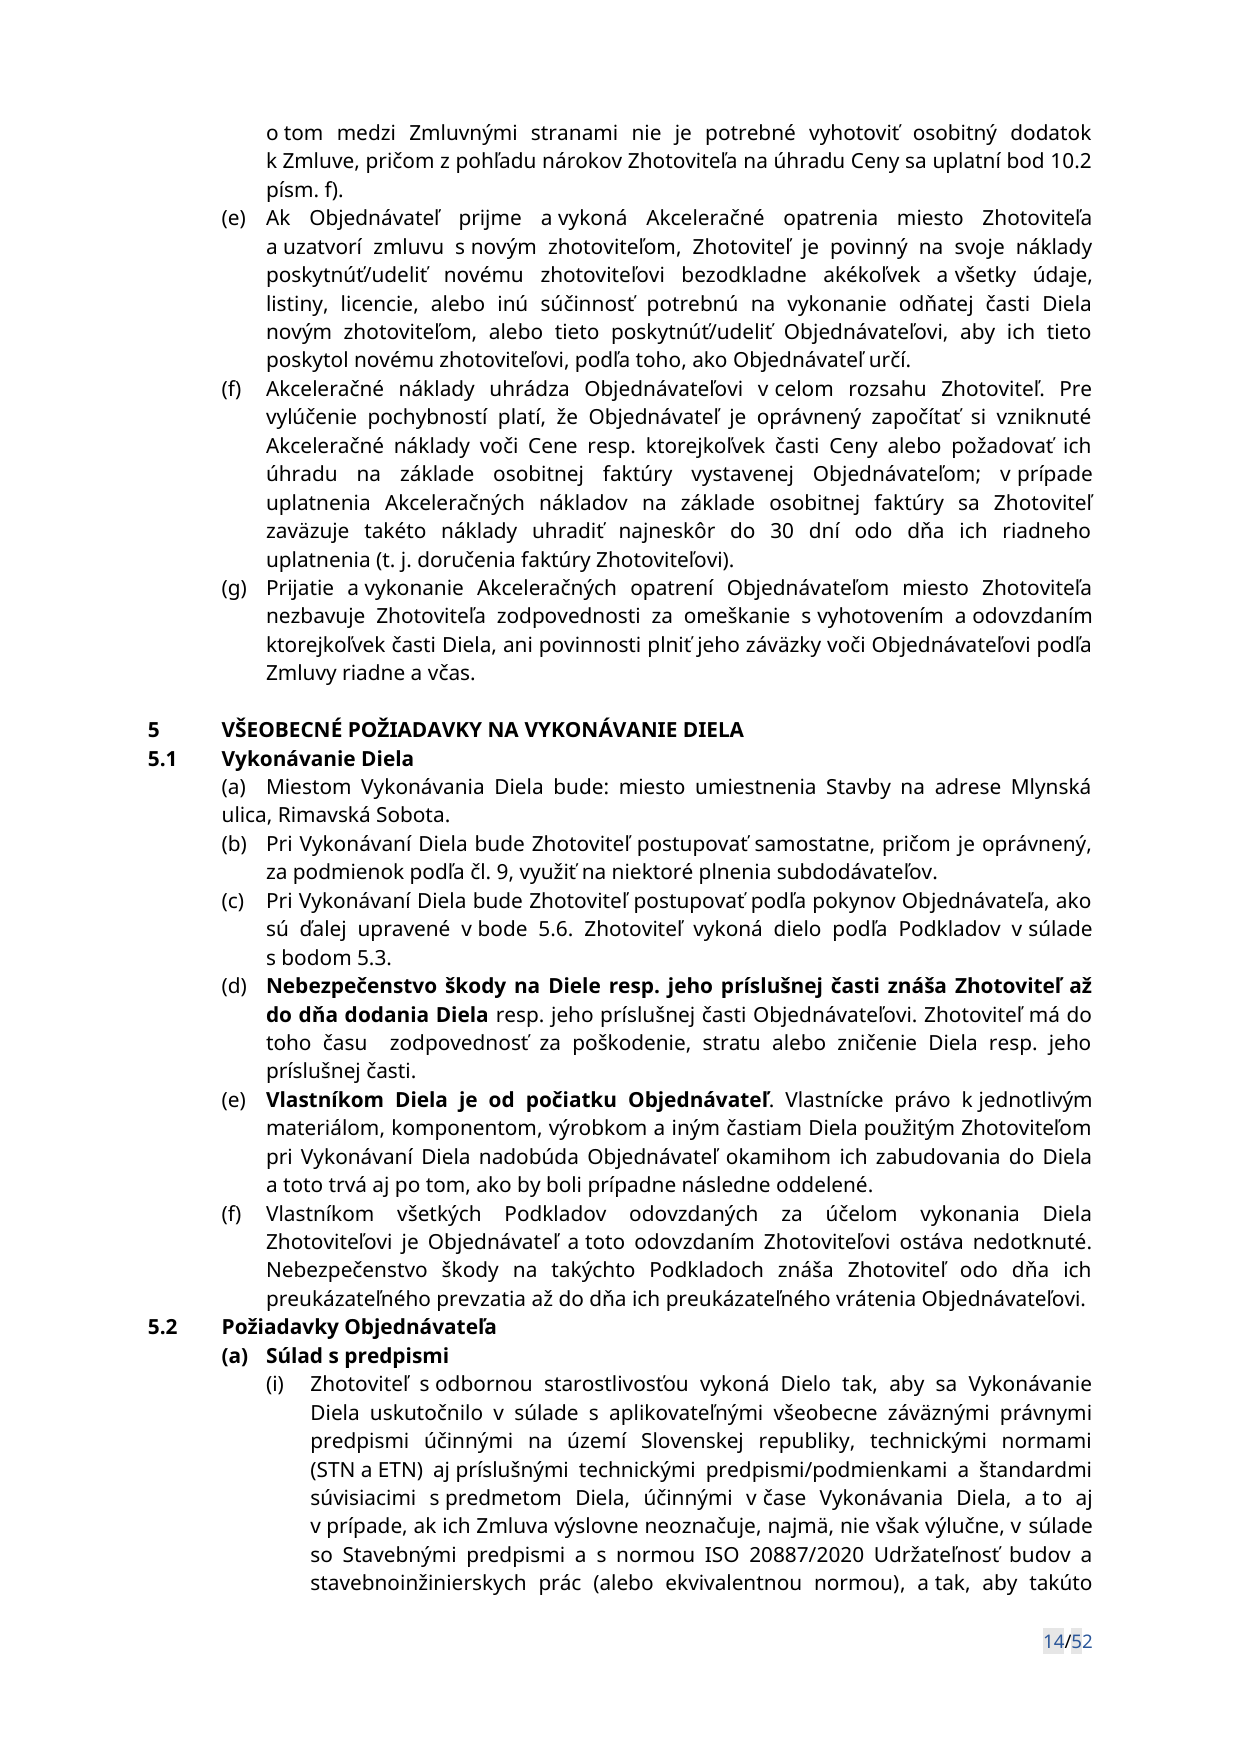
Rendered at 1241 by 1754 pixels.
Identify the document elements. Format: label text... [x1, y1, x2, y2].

text 5.2 Požiadavky Objednávateľa [148, 1312, 1093, 1341]
text (g) Prijatie a vykonanie Akceleračných opatrení Objednávateľom miesto Zhotoviteľa nezbavuje Zhotoviteľa zodpovednosti za omeškanie s vyhotovením a odovzdaním ktorejkoľvek časti Diela, ani povinnosti plniť jeho záväzky voči Objednávateľovi podľa Zmluvy riadne a včas. [221, 573, 1093, 687]
text (a) Súlad s predpismi [221, 1341, 1093, 1369]
text (f) Vlastníkom všetkých Podkladov odovzdaných za účelom vykonania Diela Zhotoviteľovi je Objednávateľ a toto odovzdaním Zhotoviteľovi ostáva nedotknuté. Nebezpečenstvo škody na takýchto Podkladoch znáša Zhotoviteľ odo dňa ich preukázateľného prevzatia až do dňa ich preukázateľného vrátenia Objednávateľovi. [221, 1199, 1093, 1312]
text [266, 1369, 1093, 1597]
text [221, 118, 1093, 203]
text (e) Ak Objednávateľ prijme a vykoná Akceleračné opatrenia miesto Zhotoviteľa a uzatvorí zmluvu s novým zhotoviteľom, Zhotoviteľ je povinný na svoje náklady poskytnúť/udeliť novému zhotoviteľovi bezodkladne akékoľvek a všetky údaje, listiny, licencie, alebo inú súčinnosť potrebnú na vykonanie odňatej časti Diela novým zhotoviteľom, alebo tieto poskytnúť/udeliť Objednávateľovi, aby ich tieto poskytol novému zhotoviteľovi, podľa toho, ako Objednávateľ určí. [221, 203, 1093, 374]
text (b) Pri Vykonávaní Diela bude Zhotoviteľ postupovať samostatne, pričom je oprávnený, za podmienok podľa čl. 9, využiť na niektoré plnenia subdodávateľov. [221, 829, 1093, 886]
text (d) Nebezpečenstvo škody na Diele resp. jeho príslušnej časti znáša Zhotoviteľ až do dňa dodania Diela resp. jeho príslušnej časti Objednávateľovi. Zhotoviteľ má do toho času zodpovednosť za poškodenie, stratu alebo zničenie Diela resp. jeho príslušnej časti. [221, 971, 1093, 1085]
text (c) Pri Vykonávaní Diela bude Zhotoviteľ postupovať podľa pokynov Objednávateľa, ako sú ďalej upravené v bode 5.6. Zhotoviteľ vykoná dielo podľa Podkladov v súlade s bodom 5.3. [221, 886, 1093, 971]
text 5.1 Vykonávanie Diela [148, 744, 1093, 772]
text (a) Miestom Vykonávania Diela bude: miesto umiestnenia Stavby na adrese Mlynská ulica, Rimavská Sobota. [221, 772, 1093, 829]
text (e) Vlastníkom Diela je od počiatku Objednávateľ. Vlastnícke právo k jednotlivým materiálom, komponentom, výrobkom a iným častiam Diela použitým Zhotoviteľom pri Vykonávaní Diela nadobúda Objednávateľ okamihom ich zabudovania do Diela a toto trvá aj po tom, ako by boli prípadne následne oddelené. [221, 1085, 1093, 1199]
text (f) Akceleračné náklady uhrádza Objednávateľovi v celom rozsahu Zhotoviteľ. Pre vylúčenie pochybností platí, že Objednávateľ je oprávnený započítať si vzniknuté Akceleračné náklady voči Cene resp. ktorejkoľvek časti Ceny alebo požadovať ich úhradu na základe osobitnej faktúry vystavenej Objednávateľom; v prípade uplatnenia Akceleračných nákladov na základe osobitnej faktúry sa Zhotoviteľ zaväzuje takéto náklady uhradiť najneskôr do 30 dní odo dňa ich riadneho uplatnenia (t. j. doručenia faktúry Zhotoviteľovi). [221, 374, 1093, 573]
text 5 VŠEOBECNÉ POŽIADAVKY NA VYKONÁVANIE DIELA [148, 715, 1093, 744]
